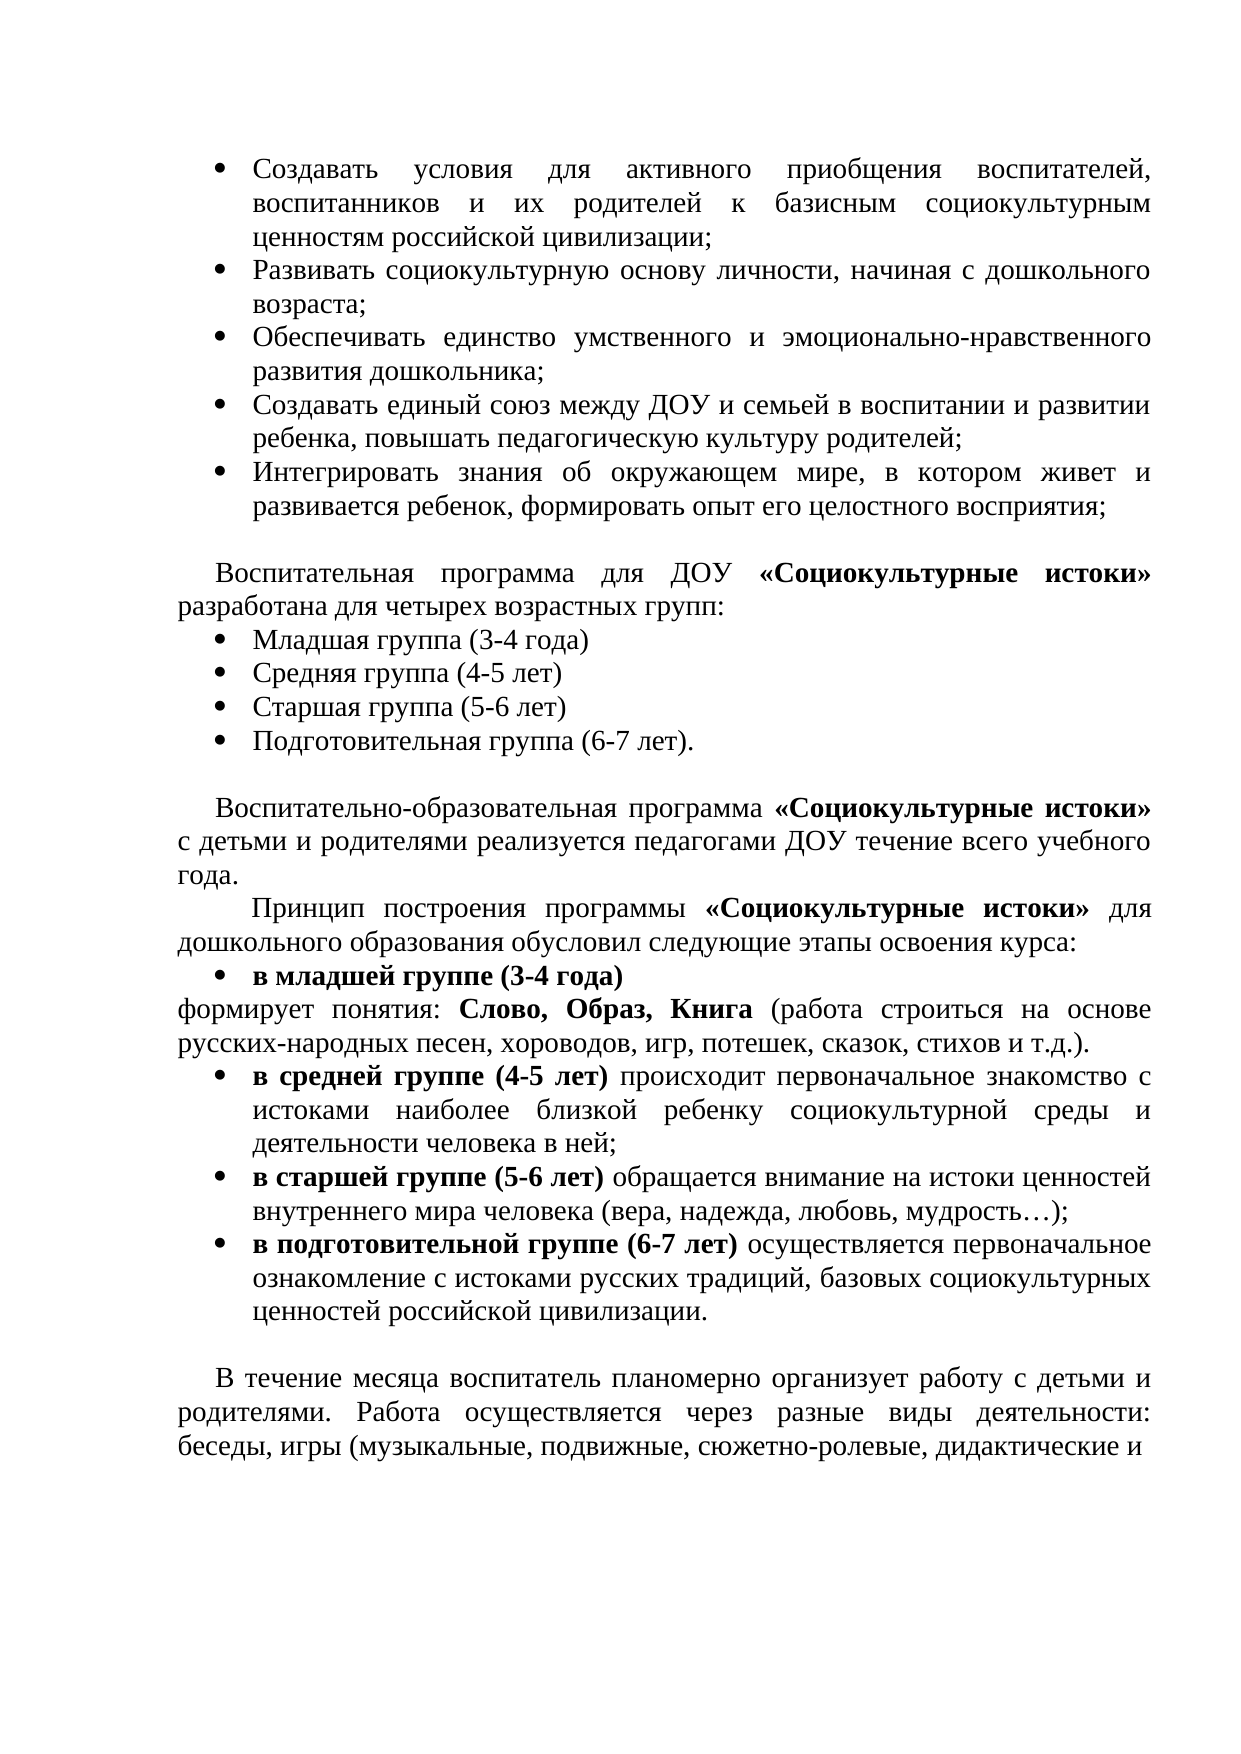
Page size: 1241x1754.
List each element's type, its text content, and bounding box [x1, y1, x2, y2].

list Интегрировать знания об окружающем мире, в котором живет и развивается ребенок, формировать опыт его целостного восприятия; [215, 454, 1152, 521]
list в средней группе (4-5 лет) происходит первоначальное знакомство с истоками наиболее близкой ребенку социокультурной среды и деятельности человека в ней; [215, 1058, 1152, 1159]
list в младшей группе (3-4 года) [215, 958, 1152, 991]
list в старшей группе (5-6 лет) обращается внимание на истоки ценностей внутреннего мира человека (вера, надежда, любовь, мудрость…); [215, 1159, 1152, 1226]
list Младшая группа (3-4 года) [215, 622, 1152, 655]
list Создавать единый союз между ДОУ и семьей в воспитании и развитии ребенка, повышать педагогическую культуру родителей; [215, 387, 1152, 454]
list Создавать условия для активного приобщения воспитателей, воспитанников и их родителей к базисным социокультурным ценностям российской цивилизации; [215, 152, 1152, 252]
text Воспитательная программа для ДОУ «Социокультурные истоки» разработана для четырех возрастных групп: [177, 555, 1152, 622]
text формирует понятия: Слово, Образ, Книга (работа строиться на основе русских-народных песен, хороводов, игр, потешек, сказок, стихов и т.д.). [177, 991, 1152, 1058]
list Старшая группа (5-6 лет) [215, 689, 1152, 723]
text Воспитательно-образовательная программа «Социокультурные истоки» с детьми и родителями реализуется педагогами ДОУ течение всего учебного года. [177, 790, 1152, 891]
text Принцип построения программы «Социокультурные истоки» для дошкольного образования обусловил следующие этапы освоения курса: [177, 891, 1152, 958]
list Обеспечивать единство умственного и эмоционально-нравственного развития дошкольника; [215, 319, 1152, 387]
list Развивать социокультурную основу личности, начиная с дошкольного возраста; [215, 252, 1152, 319]
list в подготовительной группе (6-7 лет) осуществляется первоначальное ознакомление с истоками русских традиций, базовых социокультурных ценностей российской цивилизации. [215, 1226, 1152, 1327]
list Подготовительная группа (6-7 лет). [215, 723, 1152, 756]
text В течение месяца воспитатель планомерно организует работу с детьми и родителями. Работа осуществляется через разные виды деятельности: беседы, игры (музыкальные, подвижные, сюжетно-ролевые, дидактические и [177, 1361, 1152, 1461]
list Средняя группа (4-5 лет) [215, 655, 1152, 689]
